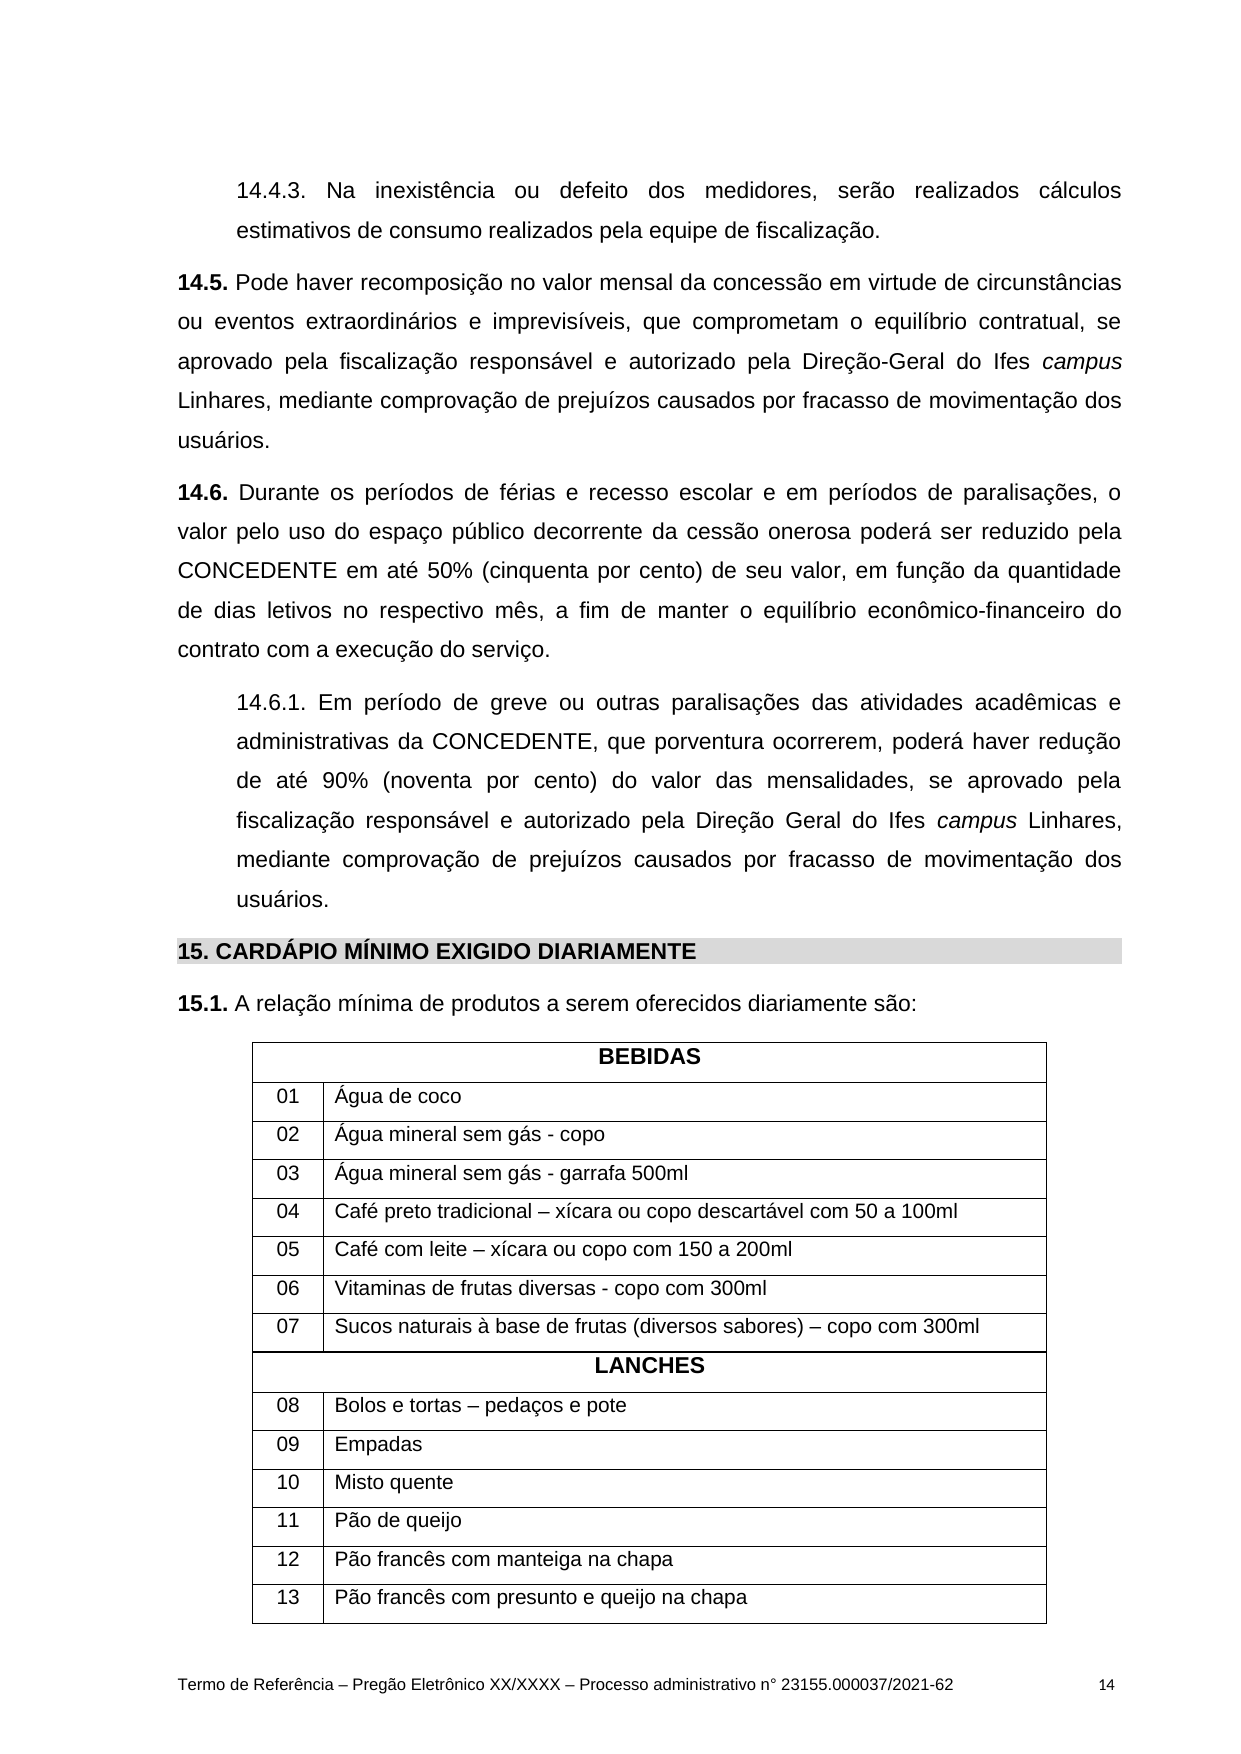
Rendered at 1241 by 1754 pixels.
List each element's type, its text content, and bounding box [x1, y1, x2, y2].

table_cell 04 [253, 1199, 323, 1236]
table_cell 09 [253, 1431, 323, 1469]
table_header BEBIDAS [253, 1043, 1046, 1082]
table_cell Misto quente [324, 1470, 1046, 1507]
table_cell 06 [253, 1276, 323, 1313]
text 15. CARDÁPIO MÍNIMO EXIGIDO DIARIAMENTE [177, 938, 1122, 964]
text 14.6.1. Em período de greve ou outras paralisações das atividades acadêmicas e administrativas da CONCEDENTE, que porventura ocorrerem, poderá haver redução de até 90% (noventa por cento) do valor das mensalidades, se aprovado pela fiscalização responsável e autorizado pela Direção Geral do Ifes campus Linhares, mediante comprovação de prejuízos causados por fracasso de movimentação dos usuários. [236, 688, 1122, 912]
table_cell 12 [253, 1547, 323, 1584]
text 14.6. Durante os períodos de férias e recesso escolar e em períodos de paralisações, o valor pelo uso do espaço público decorrente da cessão onerosa poderá ser reduzido pela CONCEDENTE em até 50% (cinquenta por cento) de seu valor, em função da quantidade de dias letivos no respectivo mês, a fim de manter o equilíbrio econômico-financeiro do contrato com a execução do serviço. [177, 478, 1122, 663]
table_cell Água mineral sem gás - copo [324, 1122, 1046, 1159]
table_cell 07 [253, 1314, 323, 1351]
table_cell 01 [253, 1083, 323, 1121]
table_cell 10 [253, 1470, 323, 1507]
table_cell Água de coco [324, 1083, 1046, 1121]
table_cell Pão francês com presunto e queijo na chapa [324, 1585, 1046, 1622]
table_cell Café com leite – xícara ou copo com 150 a 200ml [324, 1237, 1046, 1274]
table_cell 13 [253, 1585, 323, 1622]
table_cell Pão de queijo [324, 1508, 1046, 1546]
table_cell Vitaminas de frutas diversas - copo com 300ml [324, 1276, 1046, 1313]
table_cell Água mineral sem gás - garrafa 500ml [324, 1160, 1046, 1198]
text 14.4.3. Na inexistência ou defeito dos medidores, serão realizados cálculos estimativos de consumo realizados pela equipe de fiscalização. [236, 177, 1122, 243]
table_cell Sucos naturais à base de frutas (diversos sabores) – copo com 300ml [324, 1314, 1046, 1351]
table_cell 02 [253, 1122, 323, 1159]
table_cell 03 [253, 1160, 323, 1198]
table_cell 05 [253, 1237, 323, 1274]
text 14.5. Pode haver recomposição no valor mensal da concessão em virtude de circunstâncias ou eventos extraordinários e imprevisíveis, que comprometam o equilíbrio contratual, se aprovado pela fiscalização responsável e autorizado pela Direção-Geral do Ifes campus Linhares, mediante comprovação de prejuízos causados por fracasso de movimentação dos usuários. [177, 269, 1122, 453]
table_cell LANCHES [253, 1353, 1046, 1392]
table_cell 11 [253, 1508, 323, 1546]
table_cell 08 [253, 1393, 323, 1430]
table_cell Pão francês com manteiga na chapa [324, 1547, 1046, 1584]
table_cell Café preto tradicional – xícara ou copo descartável com 50 a 100ml [324, 1199, 1046, 1236]
table_cell Empadas [324, 1431, 1046, 1469]
text 15.1. A relação mínima de produtos a serem oferecidos diariamente são: [177, 990, 1122, 1016]
table_cell Bolos e tortas – pedaços e pote [324, 1393, 1046, 1430]
